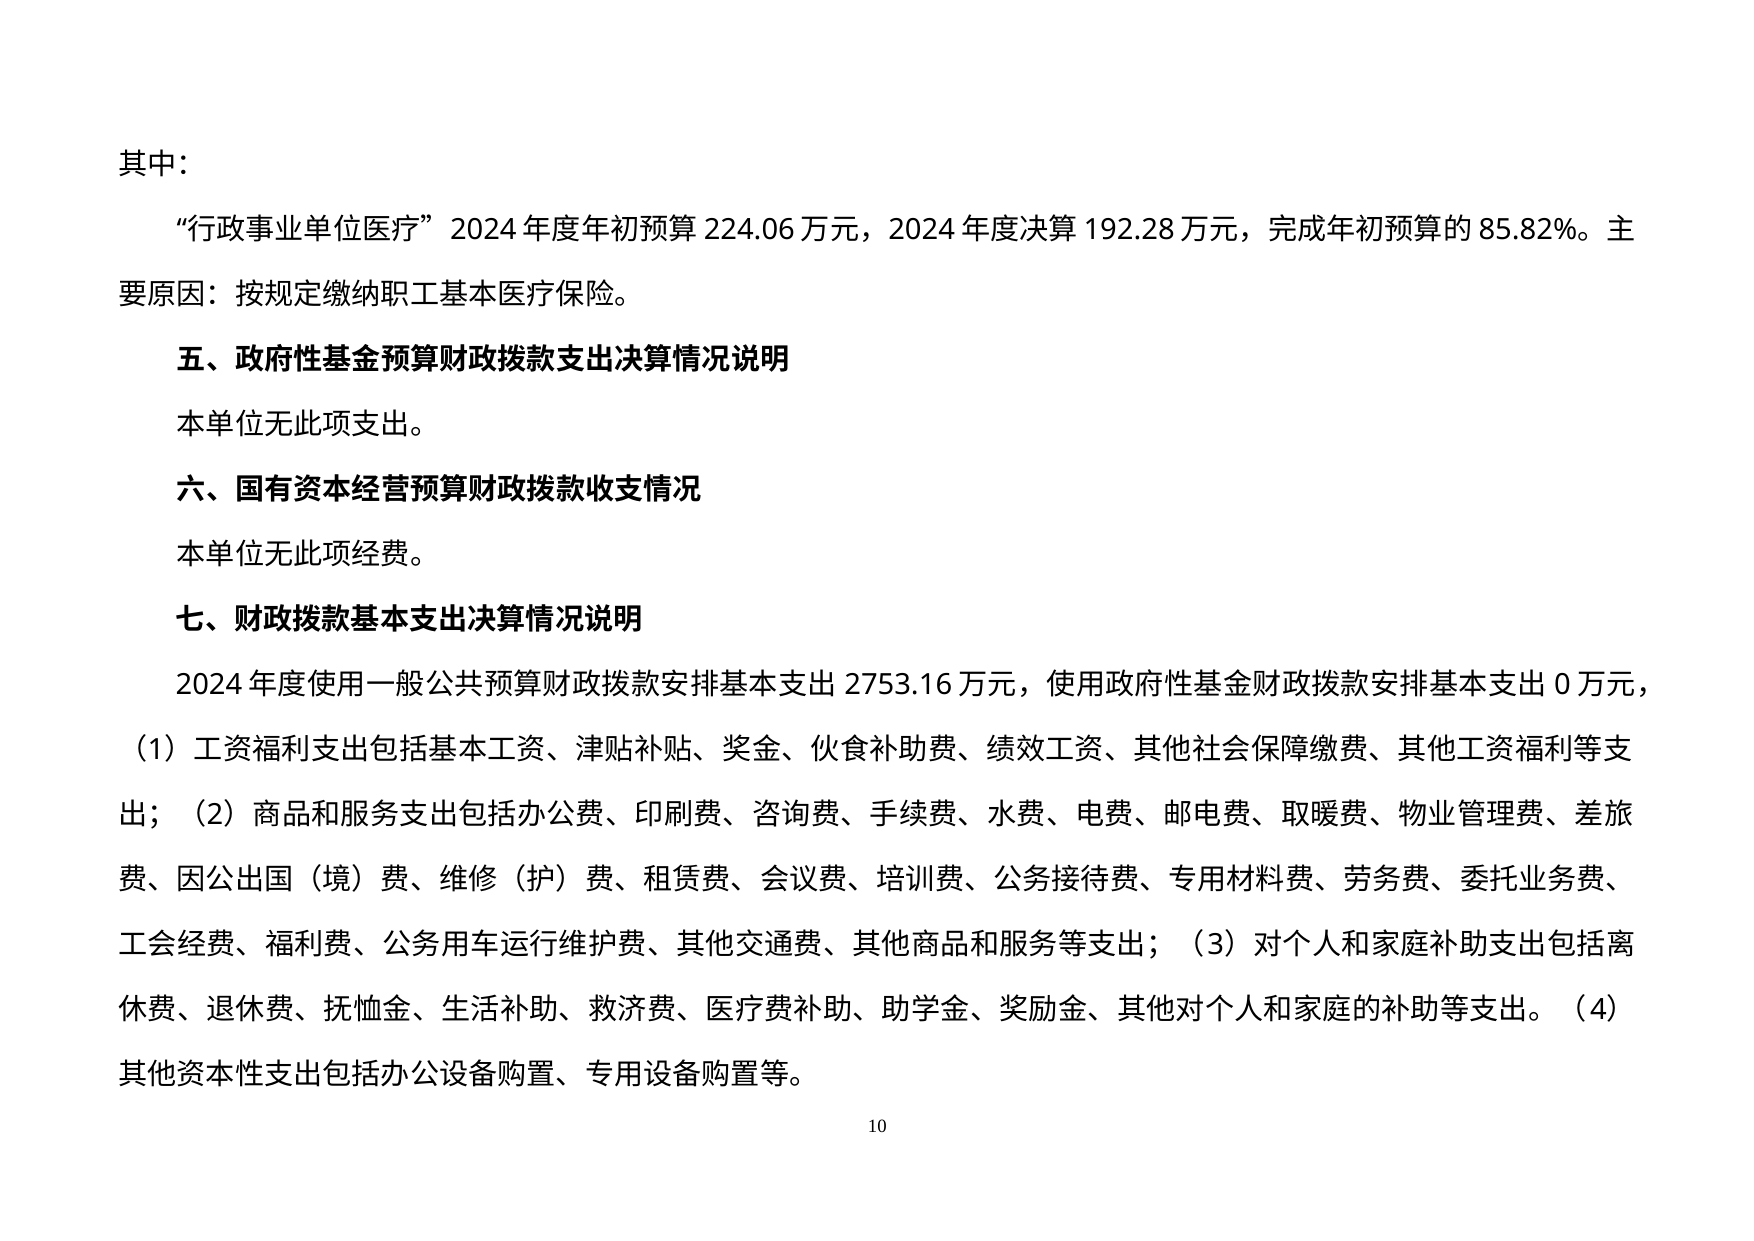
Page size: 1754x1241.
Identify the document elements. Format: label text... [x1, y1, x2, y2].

text 本单位无此项支出。 [118, 389, 1636, 454]
text 六、国有资本经营预算财政拨款收支情况 [118, 454, 1636, 519]
text 五、政府性基金预算财政拨款支出决算情况说明 [118, 324, 1636, 389]
text “行政事业单位医疗”2024年度年初预算224.06万元，2024年度决算192.28万元，完成年初预算的85.82%。主要原因：按规定缴纳职工基本医疗保险。 [118, 194, 1636, 324]
text 本单位无此项经费。 [118, 519, 1636, 584]
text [118, 129, 1636, 194]
text 七、财政拨款基本支出决算情况说明 [118, 584, 1636, 649]
text 2024年度使用一般公共预算财政拨款安排基本支出2753.16万元，使用政府性基金财政拨款安排基本支出0万元，（1）工资福利支出包括基本工资、津贴补贴、奖金、伙食补助费、绩效工资、其他社会保障缴费、其他工资福利等支出；（2）商品和服务支出包括办公费、印刷费、咨询费、手续费、水费、电费、邮电费、取暖费、物业管理费、差旅费、因公出国（境）费、维修（护）费、租赁费、会议费、培训费、公务接待费、专用材料费、劳务费、委托业务费、工会经费、福利费、公务用车运行维护费、其他交通费、其他商品和服务等支出；（3）对个人和家庭补助支出包括离休费、退休费、抚恤金、生活补助、救济费、医疗费补助、助学金、奖励金、其他对个人和家庭的补助等支出。（4）其他资本性支出包括办公设备购置、专用设备购置等。 [118, 649, 1636, 1104]
